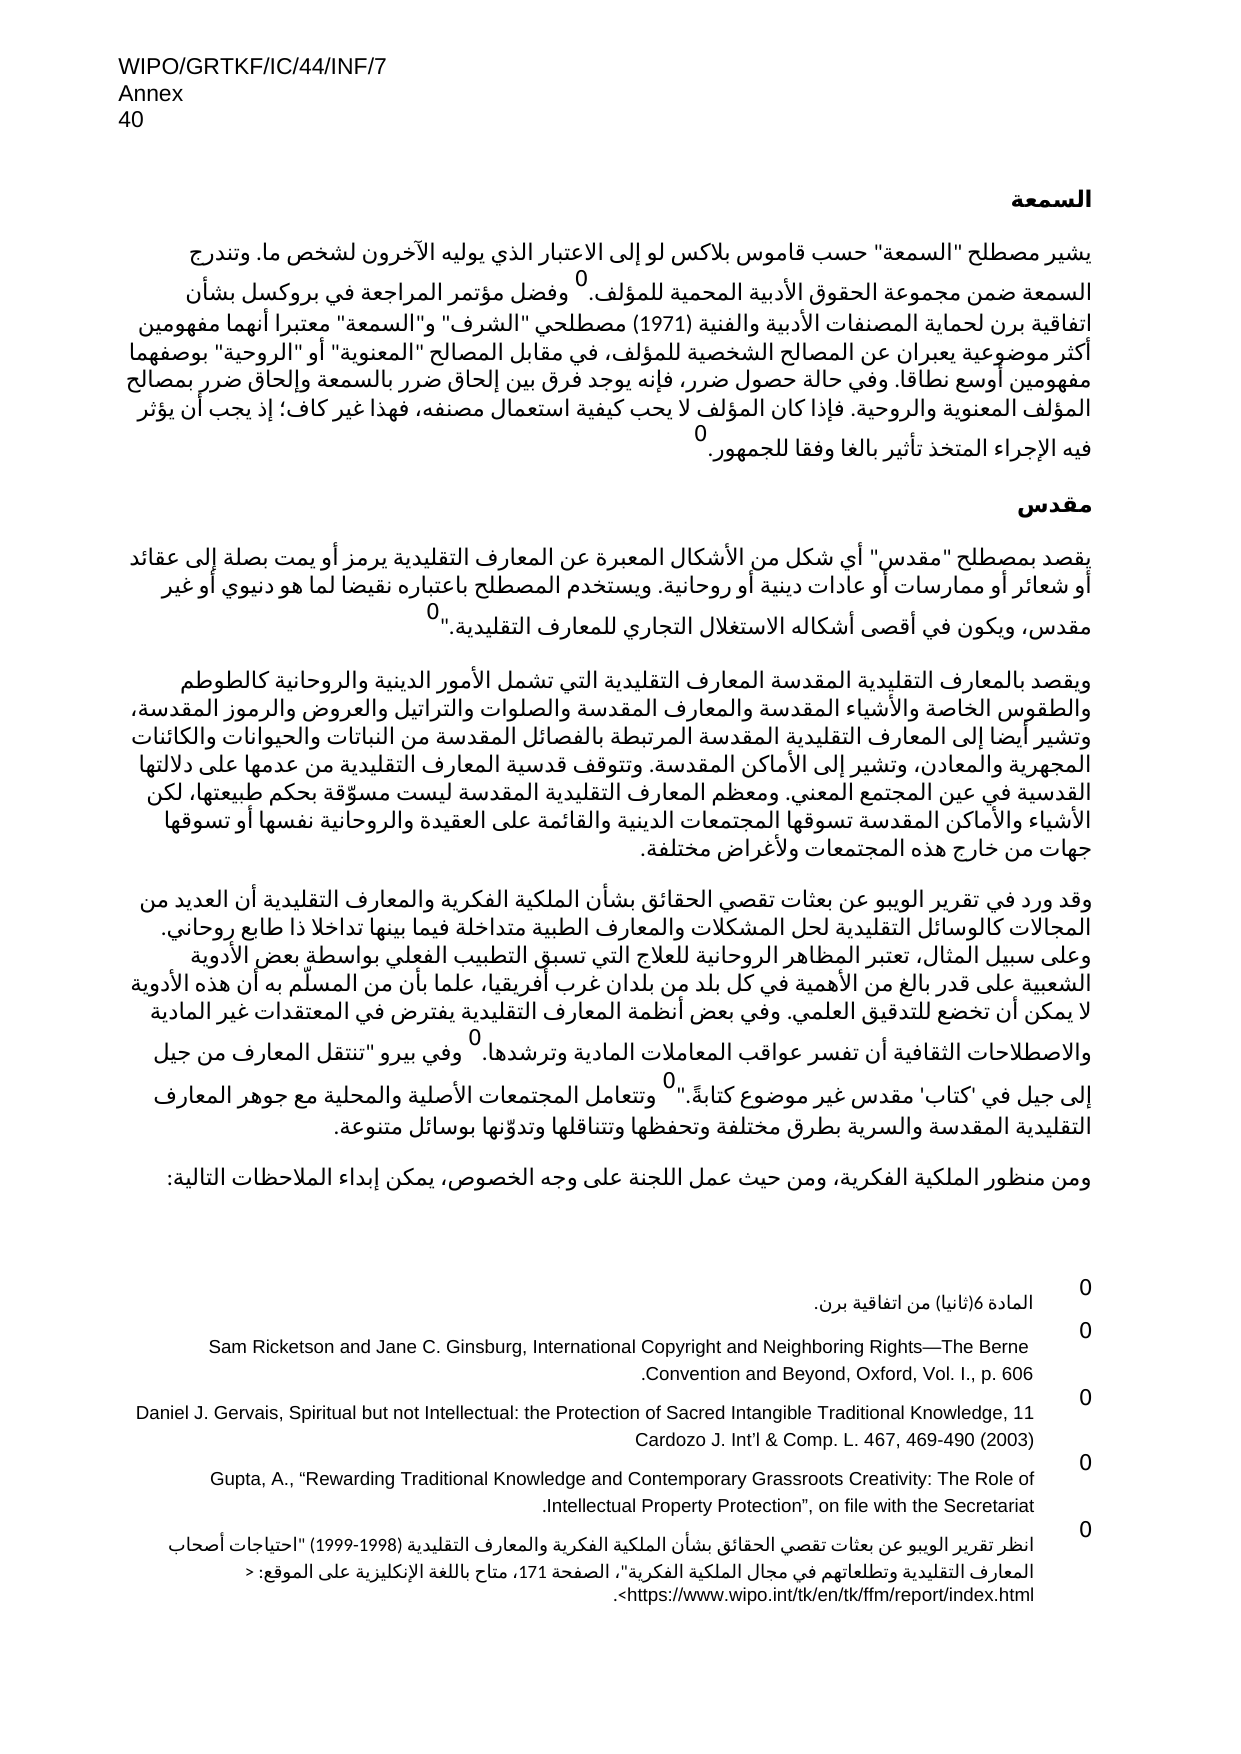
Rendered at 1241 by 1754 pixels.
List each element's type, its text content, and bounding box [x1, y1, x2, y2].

text يشير مصطلح "السمعة" حسب قاموس بلاكس لو إلى الاعتبار الذي يوليه الآخرون لشخص ما. وتندرج السمعة ضمن مجموعة الحقوق الأدبية المحمية للمؤلف. وفضل مؤتمر المراجعة في بروكسل بشأن اتفاقية برن لحماية المصنفات الأدبية والفنية (1971) مصطلحي "الشرف" و"السمعة" معتبرا أنهما مفهومين أكثر موضوعية يعبران عن المصالح الشخصية للمؤلف، في مقابل المصالح "المعنوية" أو "الروحية" بوصفهما مفهومين أوسع نطاقا. وفي حالة حصول ضرر، فإنه يوجد فرق بين إلحاق ضرر بالسمعة وإلحاق ضرر بمصالح المؤلف المعنوية والروحية. فإذا كان المؤلف لا يحب كيفية استعمال مصنفه، فهذا غير كاف؛ إذ يجب أن يؤثر فيه الإجراء المتخذ تأثير بالغا وفقا للجمهور. [118, 238, 1092, 465]
text وقد ورد في تقرير الويبو عن بعثات تقصي الحقائق بشأن الملكية الفكرية والمعارف التقليدية أن العديد من المجالات كالوسائل التقليدية لحل المشكلات والمعارف الطبية متداخلة فيما بينها تداخلا ذا طابع روحاني. وعلى سبيل المثال، تعتبر المظاهر الروحانية للعلاج التي تسبق التطبيب الفعلي بواسطة بعض الأدوية الشعبية على قدر بالغ من الأهمية في كل بلد من بلدان غرب أفريقيا، علما بأن من المسلّم به أن هذه الأدوية لا يمكن أن تخضع للتدقيق العلمي. وفي بعض أنظمة المعارف التقليدية يفترض في المعتقدات غير المادية والاصطلاحات الثقافية أن تفسر عواقب المعاملات المادية وترشدها. وفي بيرو "تنتقل المعارف من جيل إلى جيل في 'كتاب' مقدس غير موضوع كتابةً." وتتعامل المجتمعات الأصلية والمحلية مع جوهر المعارف التقليدية المقدسة والسرية بطرق مختلفة وتحفظها وتتناقلها وتدوّنها بوسائل متنوعة. [118, 885, 1092, 1140]
subtitle مقدس [118, 490, 1092, 518]
text يقصد بمصطلح "مقدس" أي شكل من الأشكال المعبرة عن المعارف التقليدية يرمز أو يمت بصلة إلى عقائد أو شعائر أو ممارسات أو عادات دينية أو روحانية. ويستخدم المصطلح باعتباره نقيضا لما هو دنيوي أو غير مقدس، ويكون في أقصى أشكاله الاستغلال التجاري للمعارف التقليدية." [118, 543, 1092, 643]
text ويقصد بالمعارف التقليدية المقدسة المعارف التقليدية التي تشمل الأمور الدينية والروحانية كالطوطم والطقوس الخاصة والأشياء المقدسة والمعارف المقدسة والصلوات والتراتيل والعروض والرموز المقدسة، وتشير أيضا إلى المعارف التقليدية المقدسة المرتبطة بالفصائل المقدسة من النباتات والحيوانات والكائنات المجهرية والمعادن، وتشير إلى الأماكن المقدسة. وتتوقف قدسية المعارف التقليدية من عدمها على دلالتها القدسية في عين المجتمع المعني. ومعظم المعارف التقليدية المقدسة ليست مسوّقة بحكم طبيعتها، لكن الأشياء والأماكن المقدسة تسوقها المجتمعات الدينية والقائمة على العقيدة والروحانية نفسها أو تسوقها جهات من خارج هذه المجتمعات ولأغراض مختلفة. [118, 666, 1092, 862]
text ومن منظور الملكية الفكرية، ومن حيث عمل اللجنة على وجه الخصوص، يمكن إبداء الملاحظات التالية: [118, 1163, 1092, 1191]
subtitle السمعة [118, 185, 1092, 213]
